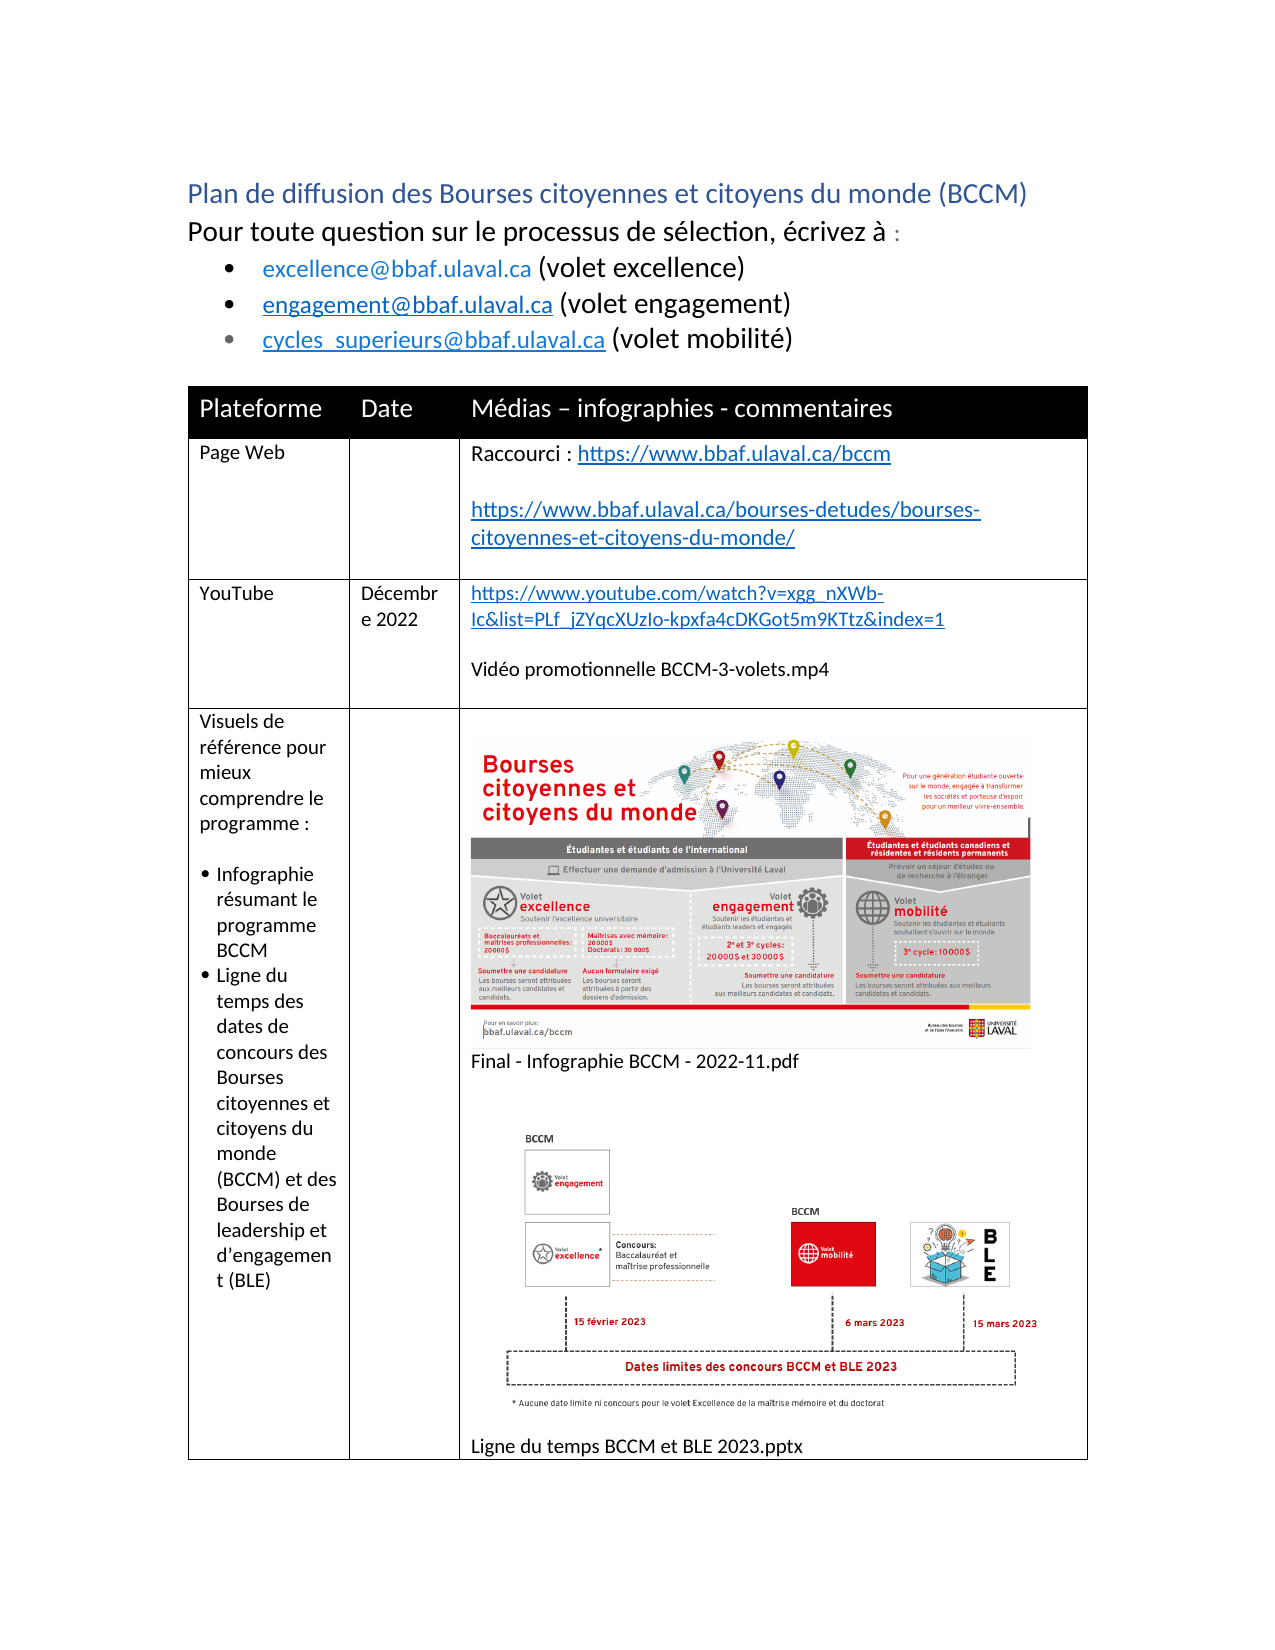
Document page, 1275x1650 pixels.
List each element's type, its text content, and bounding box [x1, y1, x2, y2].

table_header Plateforme [189, 388, 349, 438]
table_cell Page Web [189, 439, 349, 579]
table_cell Visuels de référence pour mieux comprendre le programme : Infographie résumant le programme BCCM Ligne du temps des dates de concours des Bourses citoyennes et citoyens du monde (BCCM) et des Bourses de leadership et d’engagement (BLE) [189, 709, 349, 1459]
list engagement@bbaf.ulaval.ca (volet engagement) [225, 285, 1087, 320]
table_cell Décembre 2022 [350, 580, 459, 707]
table_cell Raccourci : https://www.bbaf.ulaval.ca/bccm https://www.bbaf.ulaval.ca/bourses-detudes/bourses-citoyennes-et-citoyens-du-monde/ [460, 439, 1087, 579]
table_cell https://www.youtube.com/watch?v=xgg_nXWb-Ic&list=PLf_jZYqcXUzIo-kpxfa4cDKGot5m9KTtz&index=1 Vidéo promotionnelle BCCM-3-volets.mp4 [460, 580, 1087, 707]
list cycles_superieurs@bbaf.ulaval.ca (volet mobilité) [225, 320, 1087, 356]
text Pour toute question sur le processus de sélection, écrivez à : [187, 213, 1087, 249]
table_header Date [350, 388, 459, 438]
table_cell YouTube [189, 580, 349, 707]
table_cell Final - Infographie BCCM - 2022-11.pdf Ligne du temps BCCM et BLE 2023.pptx [460, 709, 1087, 1459]
table_cell [350, 439, 459, 579]
table_header Médias – infographies - commentaires [460, 388, 1087, 438]
picture [470, 1099, 1072, 1434]
picture [470, 733, 1031, 1049]
table_cell [350, 709, 459, 1459]
list excellence@bbaf.ulaval.ca (volet excellence) [225, 249, 1087, 285]
subtitle Plan de diffusion des Bourses citoyennes et citoyens du monde (BCCM) [187, 175, 1087, 211]
